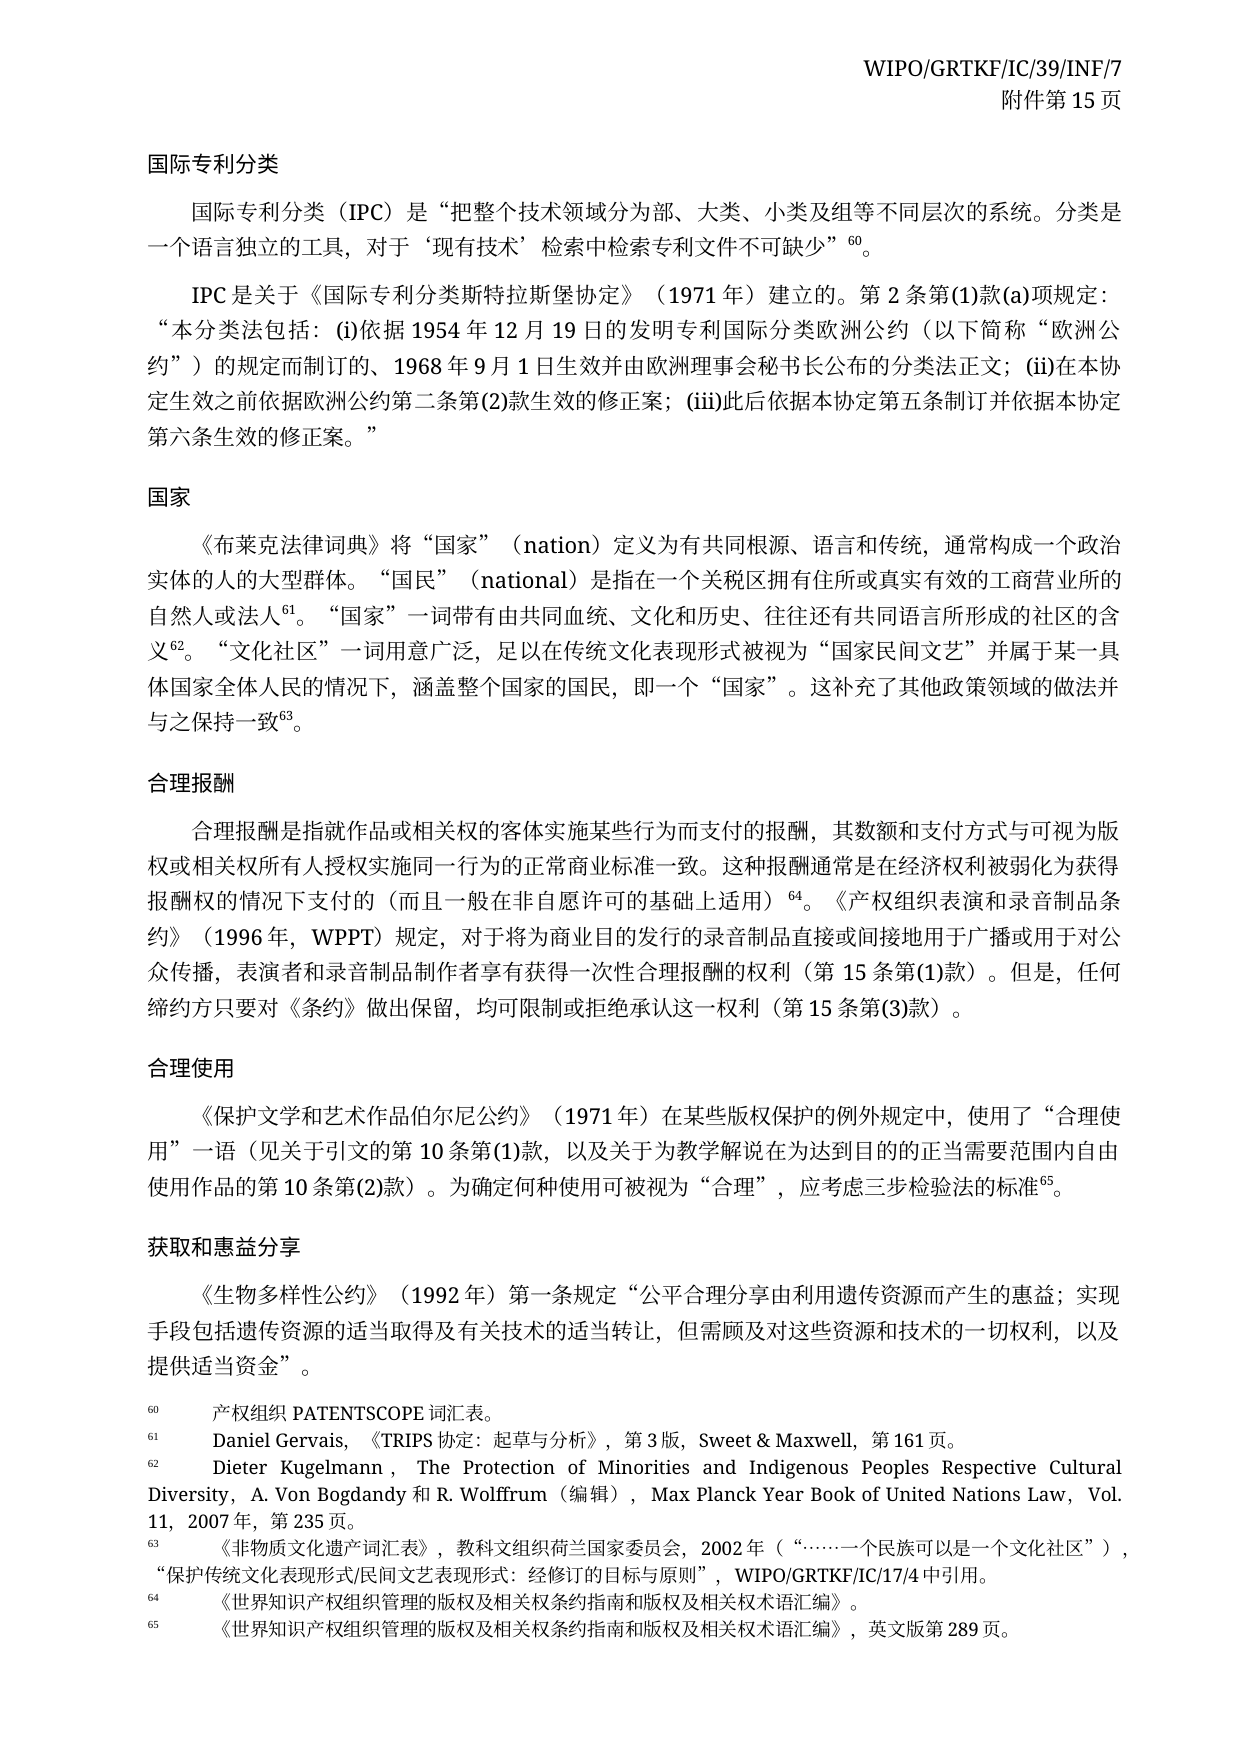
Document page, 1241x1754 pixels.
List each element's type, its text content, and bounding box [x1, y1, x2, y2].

text IPC是关于《国际专利分类斯特拉斯堡协定》（1971年）建立的。第2条第(1)款(a)项规定：“本分类法包括：(i)依据1954年12月19日的发明专利国际分类欧洲公约（以下简称“欧洲公约”）的规定而制订的、1968年9月1日生效并由欧洲理事会秘书长公布的分类法正文；(ii)在本协定生效之前依据欧洲公约第二条第(2)款生效的修正案；(iii)此后依据本协定第五条制订并依据本协定第六条生效的修正案。” [148, 274, 1122, 452]
text 《生物多样性公约》（1992年）第一条规定“公平合理分享由利用遗传资源而产生的惠益；实现手段包括遗传资源的适当取得及有关技术的适当转让，但需顾及对这些资源和技术的一切权利，以及提供适当资金”。 [148, 1274, 1122, 1381]
text 合理报酬是指就作品或相关权的客体实施某些行为而支付的报酬，其数额和支付方式与可视为版权或相关权所有人授权实施同一行为的正常商业标准一致。这种报酬通常是在经济权利被弱化为获得报酬权的情况下支付的（而且一般在非自愿许可的基础上适用）。《产权组织表演和录音制品条约》（1996年，WPPT）规定，对于将为商业目的发行的录音制品直接或间接地用于广播或用于对公众传播，表演者和录音制品制作者享有获得一次性合理报酬的权利（第15条第(1)款）。但是，任何缔约方只要对《条约》做出保留，均可限制或拒绝承认这一权利（第15条第(3)款）。 [148, 810, 1122, 1022]
text 国家 [148, 477, 1122, 512]
text 合理使用 [148, 1047, 1122, 1083]
text 《保护文学和艺术作品伯尔尼公约》（1971年）在某些版权保护的例外规定中，使用了“合理使用”一语（见关于引文的第10条第(1)款，以及关于为教学解说在为达到目的的正当需要范围内自由使用作品的第10条第(2)款）。为确定何种使用可被视为“合理”，应考虑三步检验法的标准。 [148, 1095, 1122, 1202]
text 合理报酬 [148, 762, 1122, 797]
text 国际专利分类 [148, 143, 1122, 179]
text 获取和惠益分享 [148, 1227, 1122, 1262]
text 国际专利分类（IPC）是“把整个技术领域分为部、大类、小类及组等不同层次的系统。分类是一个语言独立的工具，对于‘现有技术’检索中检索专利文件不可缺少”。 [148, 191, 1122, 262]
text 《布莱克法律词典》将“国家”（nation）定义为有共同根源、语言和传统，通常构成一个政治实体的人的大型群体。“国民”（national）是指在一个关税区拥有住所或真实有效的工商营业所的自然人或法人。“国家”一词带有由共同血统、文化和历史、往往还有共同语言所形成的社区的含义‍。“文化社区”一词用意广泛，足以在传统文化表现形式被视为“国家民间文艺”并属于某一具体国家全体人民的情况下，涵盖整个国家的国民，即一个“国家”。这补充了其他政策领域的做法并与之保持一致。 [148, 524, 1122, 737]
